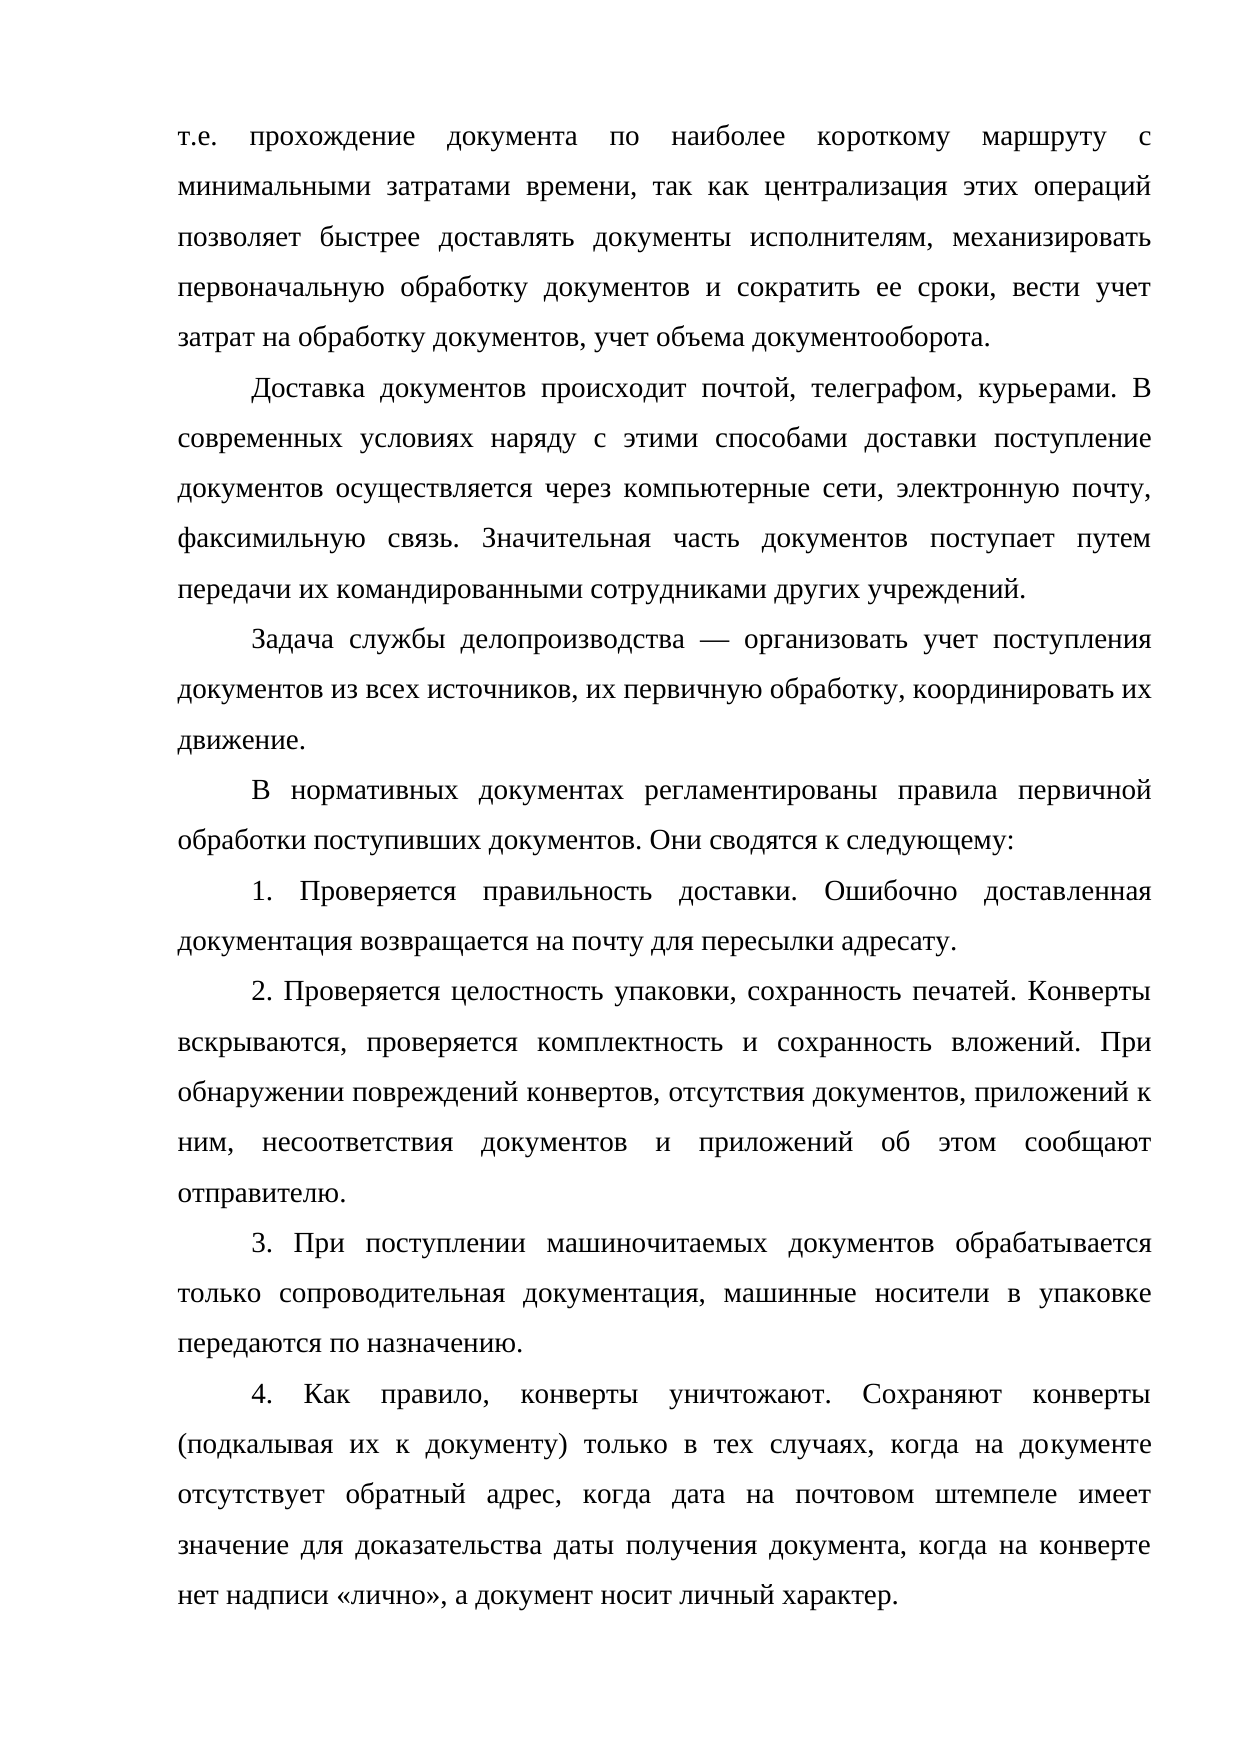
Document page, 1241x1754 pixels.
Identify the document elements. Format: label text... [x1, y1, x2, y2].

text Доставка документов происходит почтой, телеграфом, курьерами. В современных условиях наряду с этими способами доставки поступление документов осуществляется через компьютерные сети, электронную почту, факсимильную связь. Значительная часть документов поступает путем передачи их командированными сотрудниками других учреждений. [177, 370, 1152, 604]
text 3. При поступлении машиночитаемых документов обрабатывается только сопроводительная документация, машинные носители в упаковке передаются по назначению. [177, 1225, 1152, 1359]
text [177, 118, 1152, 353]
text Задача службы делопроизводства — организовать учет поступления документов из всех источников, их первичную обработку, координировать их движение. [177, 621, 1152, 755]
text В нормативных документах регламентированы правила первичной обработки поступивших документов. Они сводятся к следующему: [177, 772, 1152, 856]
text 4. Как правило, конверты уничтожают. Сохраняют конверты (подкалывая их к документу) только в тех случаях, когда на документе отсутствует обратный адрес, когда дата на почтовом штемпеле имеет значение для доказательства даты получения документа, когда на конверте нет надписи «лично», а документ носит личный характер. [177, 1376, 1152, 1611]
text 2. Проверяется целостность упаковки, сохранность печатей. Конверты вскрываются, проверяется комплектность и сохранность вложений. При обнаружении повреждений конвертов, отсутствия документов, приложений к ним, несоответствия документов и приложений об этом сообщают отправителю. [177, 973, 1152, 1208]
text 1. Проверяется правильность доставки. Ошибочно доставленная документация возвращается на почту для пересылки адресату. [177, 873, 1152, 957]
